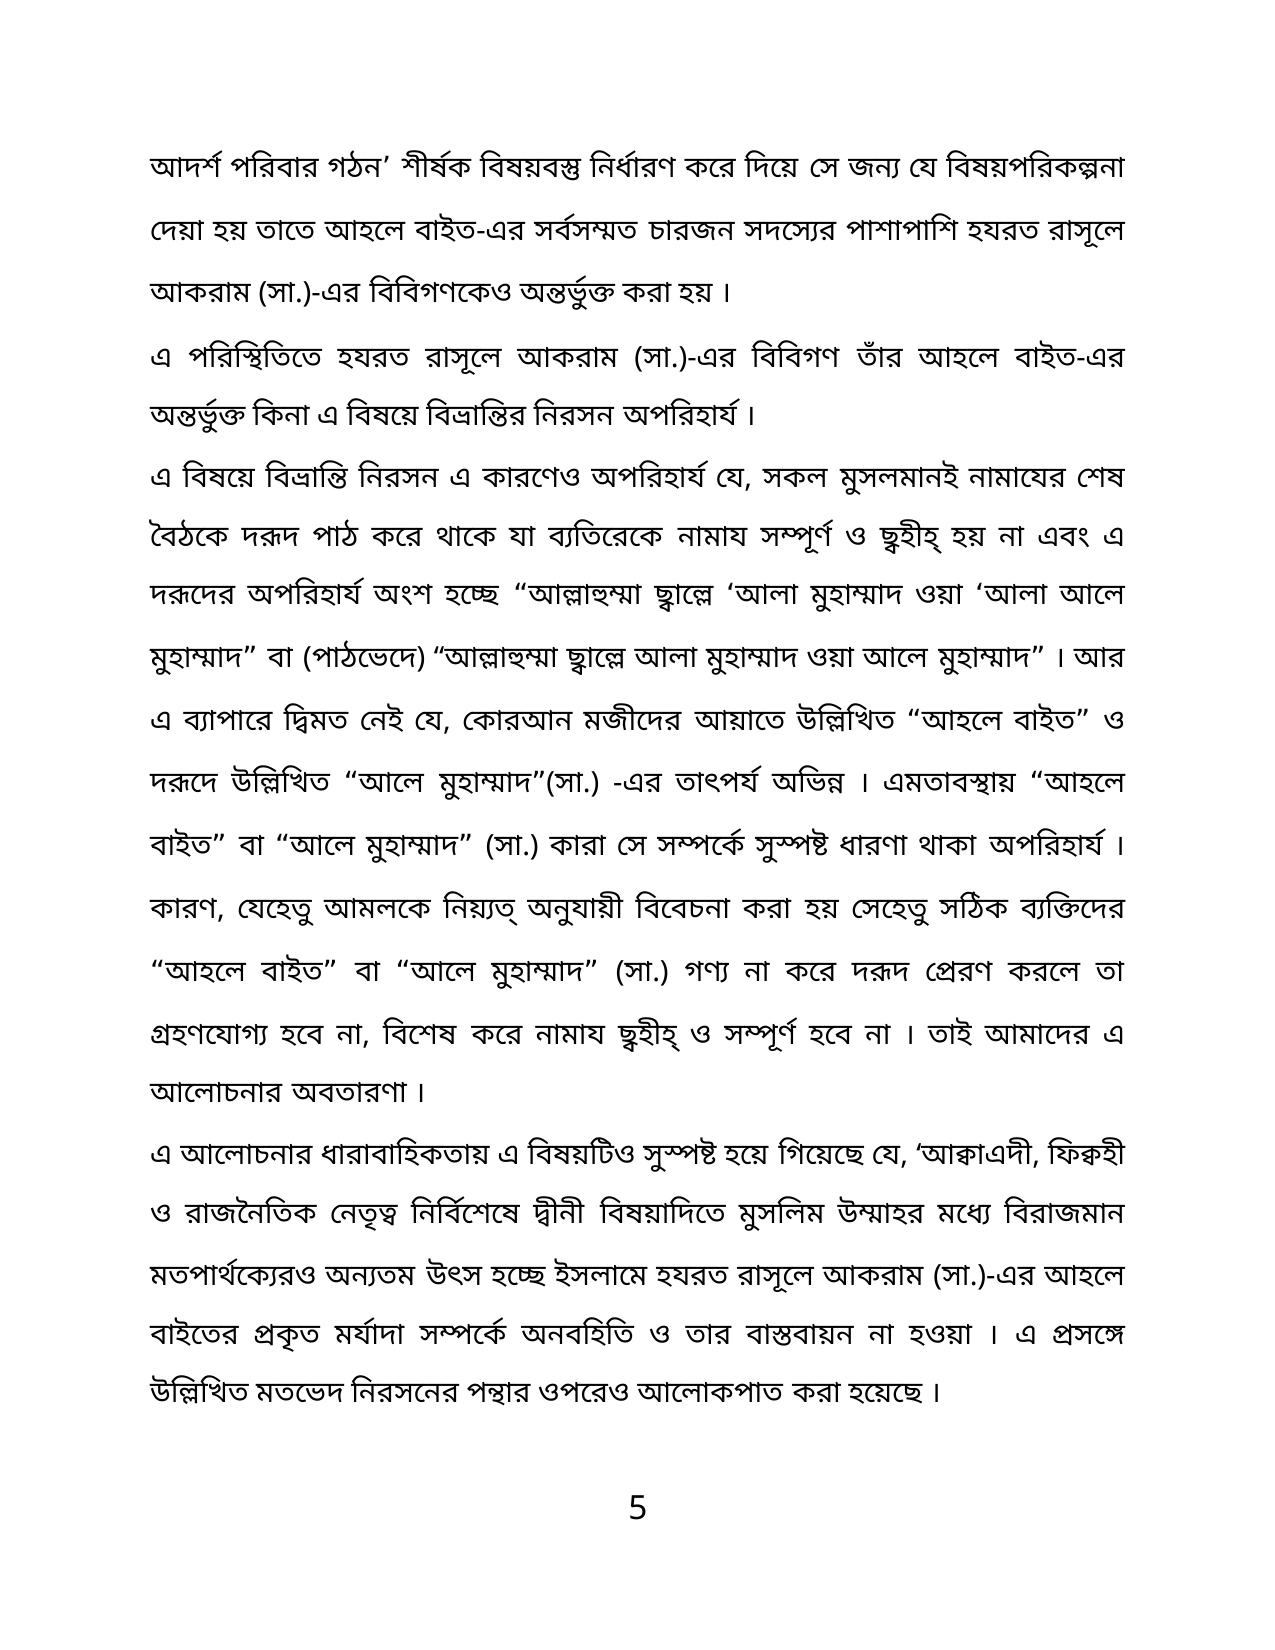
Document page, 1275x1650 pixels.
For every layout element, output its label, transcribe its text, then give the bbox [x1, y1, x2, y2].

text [150, 150, 1125, 314]
text এ বিষয়ে বিভ্রান্তি নিরসন এ কারণেও অপরিহার্য যে, সকল মুসলমানই নামাযের শেষ বৈঠকে দরূদ পাঠ করে থাকে যা ব্যতিরেকে নামায সম্পূর্ণ ও ছ্বহীহ্ হয় না এবং এ দরূদের অপরিহার্য অংশ হচ্ছে “আল্লাহুম্মা ছ্বাল্লে ‘আলা মুহাম্মাদ ওয়া ‘আলা আলে মুহাম্মাদ” বা (পাঠভেদে) “আল্লাহুম্মা ছ্বাল্লে আলা মুহাম্মাদ ওয়া আলে মুহাম্মাদ” । আর এ ব্যাপারে দ্বিমত নেই যে, কোরআন মজীদের আয়াতে উল্লিখিত “আহলে বাইত” ও দরূদে উল্লিখিত “আলে মুহাম্মাদ”(সা.) -এর তাৎপর্য অভিন্ন । এমতাবস্থায় “আহলে বাইত” বা “আলে মুহাম্মাদ” (সা.) কারা সে সম্পর্কে সুস্পষ্ট ধারণা থাকা অপরিহার্য । কারণ, যেহেতু আমলকে নিয়্যত্ অনুযায়ী বিবেচনা করা হয় সেহেতু সঠিক ব্যক্তিদের “আহলে বাইত” বা “আলে মুহাম্মাদ” (সা.) গণ্য না করে দরূদ প্রেরণ করলে তা গ্রহণযোগ্য হবে না, বিশেষ করে নামায ছ্বহীহ্ ও সম্পূর্ণ হবে না । তাই আমাদের এ আলোচনার অবতারণা । [150, 457, 1125, 1114]
text এ পরিস্থিতিতে হযরত রাসূলে আকরাম (সা.)-এর বিবিগণ তাঁর আহলে বাইত-এর অন্তর্ভুক্ত কিনা এ বিষয়ে বিভ্রান্তির নিরসন অপরিহার্য । [150, 336, 1125, 437]
text এ আলোচনার ধারাবাহিকতায় এ বিষয়টিও সুস্পষ্ট হয়ে গিয়েছে যে, ‘আক্বাএদী, ফিক্বহী ও রাজনৈতিক নেতৃত্ব নির্বিশেষে দ্বীনী বিষয়াদিতে মুসলিম উম্মাহর মধ্যে বিরাজমান মতপার্থক্যেরও অন্যতম উৎস হচ্ছে ইসলামে হযরত রাসূলে আকরাম (সা.)-এর আহলে বাইতের প্রকৃত মর্যাদা সম্পর্কে অনবহিতি ও তার বাস্তবায়ন না হওয়া । এ প্রসঙ্গে উল্লিখিত মতভেদ নিরসনের পন্থার ওপরেও আলোকপাত করা হয়েছে । [150, 1134, 1125, 1414]
